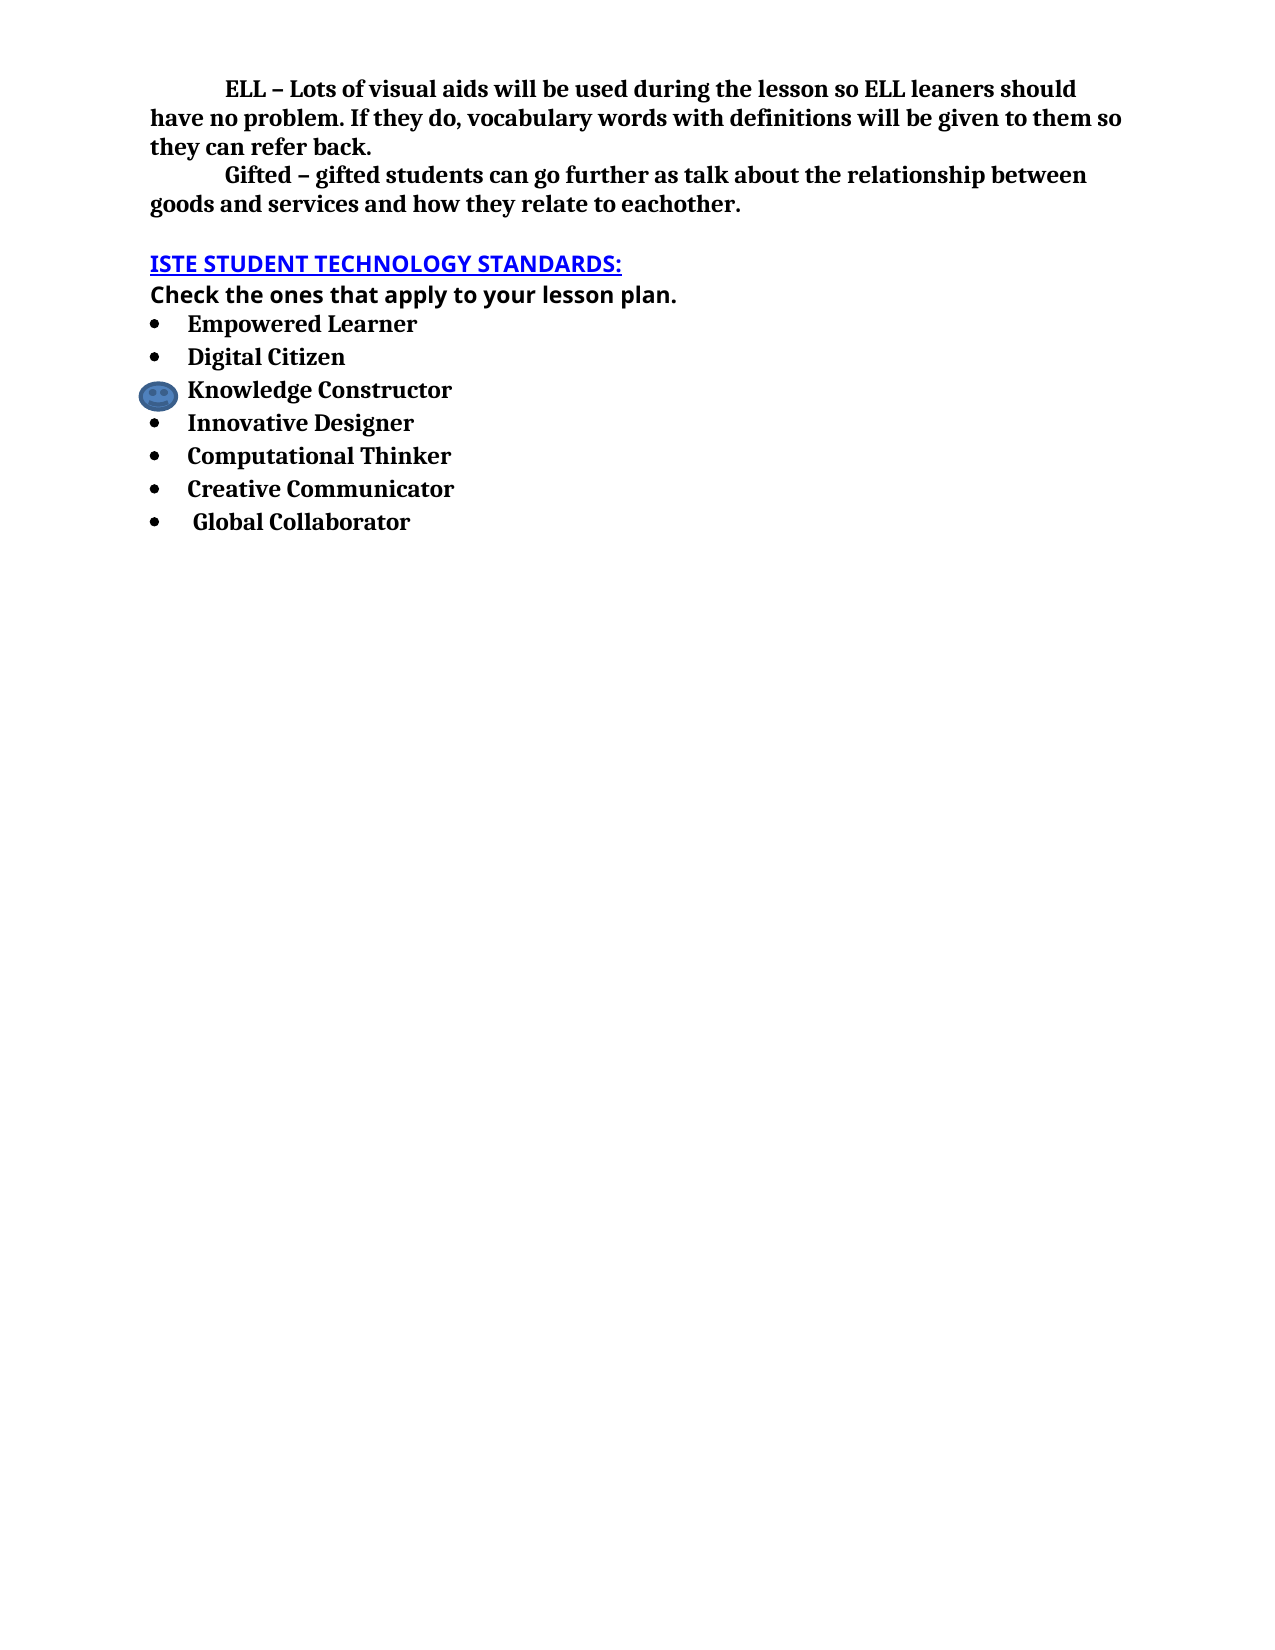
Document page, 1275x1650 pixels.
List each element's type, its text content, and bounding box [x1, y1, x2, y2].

text Check the ones that apply to your lesson plan. [150, 279, 1125, 310]
text ELL – Lots of visual aids will be used during the lesson so ELL leaners should have no problem. If they do, vocabulary words with definitions will be given to them so they can refer back. [150, 75, 1125, 161]
list Creative Communicator [150, 475, 1125, 504]
list Digital Citizen [150, 343, 1125, 372]
list Global Collaborator [150, 508, 1125, 537]
list Empowered Learner [150, 310, 1125, 339]
text ISTE STUDENT TECHNOLOGY STANDARDS: [150, 247, 1125, 279]
list Knowledge Constructor [150, 376, 1125, 405]
text Gifted – gifted students can go further as talk about the relationship between goods and services and how they relate to eachother. [150, 161, 1125, 219]
list Innovative Designer [150, 409, 1125, 438]
list Computational Thinker [150, 442, 1125, 471]
